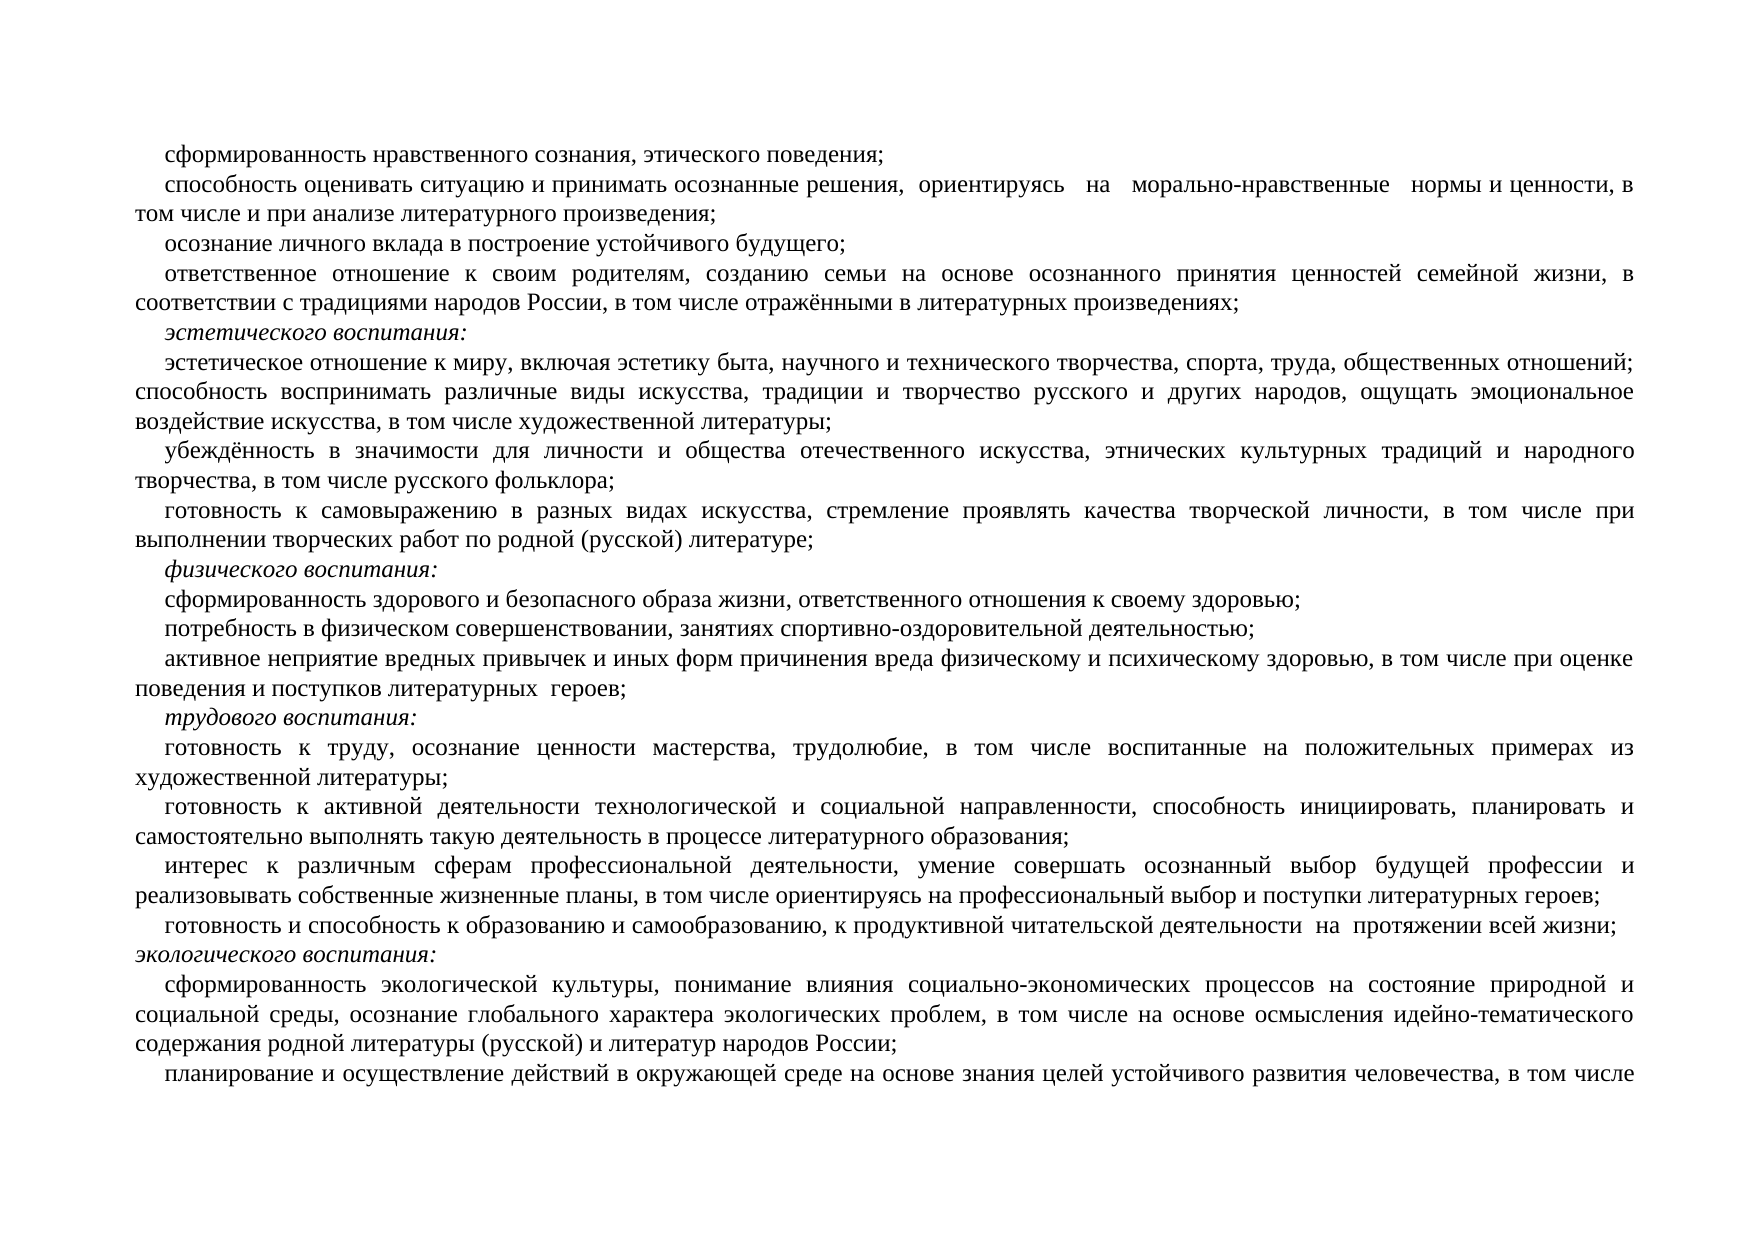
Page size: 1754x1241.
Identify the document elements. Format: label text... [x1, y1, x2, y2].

text трудового воспитания: [135, 702, 1619, 731]
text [135, 1058, 1636, 1087]
text осознание личного вклада в построение устойчивого будущего; [135, 228, 1636, 257]
text физического воспитания: [135, 554, 1619, 583]
text сформированность здорового и безопасного образа жизни, ответственного отношения к своему здоровью; [135, 584, 1636, 612]
text эстетическое отношение к миру, включая эстетику быта, научного и технического творчества, спорта, труда, общественных отношений; способность воспринимать различные виды искусства, традиции и творчество русского и других народов, ощущать эмоциональное воздействие искусства, в том числе художественной литературы; [135, 347, 1636, 434]
text убеждённость в значимости для личности и общества отечественного искусства, этнических культурных традиций и народного творчества, в том числе русского фольклора; [135, 435, 1636, 494]
text потребность в физическом совершенствовании, занятиях спортивно-оздоровительной деятельностью; [135, 613, 1636, 642]
text способность оценивать ситуацию и принимать осознанные решения, ориентируясь на морально-нравственные нормы и ценности, в том числе и при анализе литературного произведения; [135, 169, 1636, 227]
text сформированность нравственного сознания, этического поведения; [135, 139, 1636, 168]
text готовность к самовыражению в разных видах искусства, стремление проявлять качества творческой личности, в том числе при выполнении творческих работ по родной (русской) литературе; [135, 495, 1636, 553]
text сформированность экологической культуры, понимание влияния социально-экономических процессов на состояние природной и социальной среды, осознание глобального характера экологических проблем, в том числе на основе осмысления идейно-тематического содержания родной литературы (русской) и литератур народов России; [135, 969, 1636, 1057]
text готовность к активной деятельности технологической и социальной направленности, способность инициировать, планировать и самостоятельно выполнять такую деятельность в процессе литературного образования; [135, 791, 1636, 849]
text активное неприятие вредных привычек и иных форм причинения вреда физическому и психическому здоровью, в том числе при оценке поведения и поступков литературных героев; [135, 643, 1636, 701]
text готовность к труду, осознание ценности мастерства, трудолюбие, в том числе воспитанные на положительных примерах из художественной литературы; [135, 732, 1636, 790]
text эстетического воспитания: [135, 317, 1619, 346]
text ответственное отношение к своим родителям, созданию семьи на основе осознанного принятия ценностей семейной жизни, в соответствии с традициями народов России, в том числе отражёнными в литературных произведениях; [135, 258, 1636, 316]
text готовность и способность к образованию и самообразованию, к продуктивной читательской деятельности на протяжении всей жизни; экологического воспитания: [135, 910, 1619, 968]
text интерес к различным сферам профессиональной деятельности, умение совершать осознанный выбор будущей профессии и реализовывать собственные жизненные планы, в том числе ориентируясь на профессиональный выбор и поступки литературных героев; [135, 851, 1636, 909]
